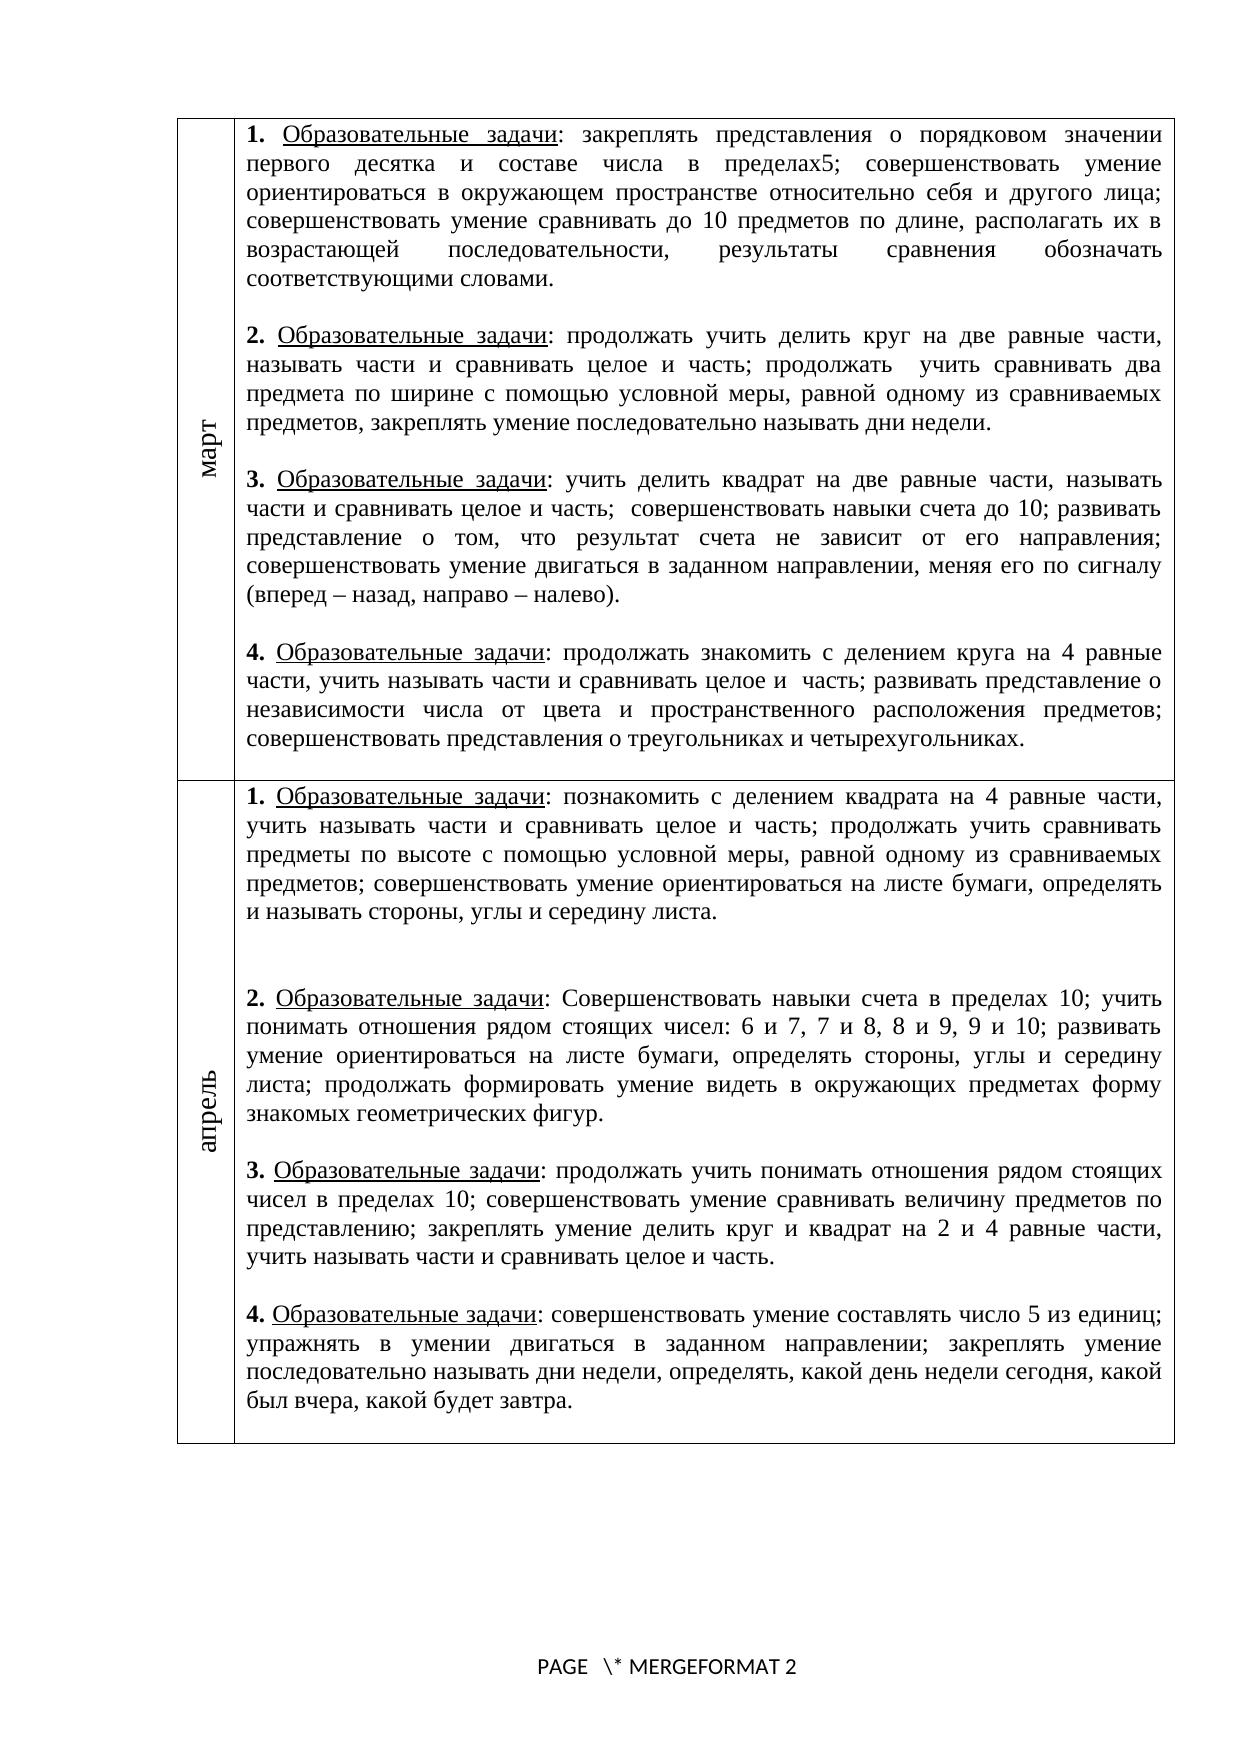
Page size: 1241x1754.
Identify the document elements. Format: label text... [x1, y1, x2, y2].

table_cell апрель [178, 781, 234, 1443]
table_cell март [178, 119, 234, 780]
table_cell 1. Образовательные задачи: закреплять представления о порядковом значении первого десятка и составе числа в пределах5; совершенствовать умение ориентироваться в окружающем пространстве относительно себя и другого лица; совершенствовать умение сравнивать до 10 предметов по длине, располагать их в возрастающей последовательности, результаты сравнения обозначать соответствующими словами. 2. Образовательные задачи: продолжать учить делить круг на две равные части, называть части и сравнивать целое и часть; продолжать учить сравнивать два предмета по ширине с помощью условной меры, равной одному из сравниваемых предметов, закреплять умение последовательно называть дни недели. 3. Образовательные задачи: учить делить квадрат на две равные части, называть части и сравнивать целое и часть; совершенствовать навыки счета до 10; развивать представление о том, что результат счета не зависит от его направления; совершенствовать умение двигаться в заданном направлении, меняя его по сигналу (вперед – назад, направо – налево). 4. Образовательные задачи: продолжать знакомить с делением круга на 4 равные части, учить называть части и сравнивать целое и часть; развивать представление о независимости числа от цвета и пространственного расположения предметов; совершенствовать представления о треугольниках и четырехугольниках. [235, 119, 1174, 780]
table_cell 1. Образовательные задачи: познакомить с делением квадрата на 4 равные части, учить называть части и сравнивать целое и часть; продолжать учить сравнивать предметы по высоте с помощью условной меры, равной одному из сравниваемых предметов; совершенствовать умение ориентироваться на листе бумаги, определять и называть стороны, углы и середину листа. 2. Образовательные задачи: Совершенствовать навыки счета в пределах 10; учить понимать отношения рядом стоящих чисел: 6 и 7, 7 и 8, 8 и 9, 9 и 10; развивать умение ориентироваться на листе бумаги, определять стороны, углы и середину листа; продолжать формировать умение видеть в окружающих предметах форму знакомых геометрических фигур. 3. Образовательные задачи: продолжать учить понимать отношения рядом стоящих чисел в пределах 10; совершенствовать умение сравнивать величину предметов по представлению; закреплять умение делить круг и квадрат на 2 и 4 равные части, учить называть части и сравнивать целое и часть. 4. Образовательные задачи: совершенствовать умение составлять число 5 из единиц; упражнять в умении двигаться в заданном направлении; закреплять умение последовательно называть дни недели, определять, какой день недели сегодня, какой был вчера, какой будет завтра. [235, 781, 1174, 1443]
